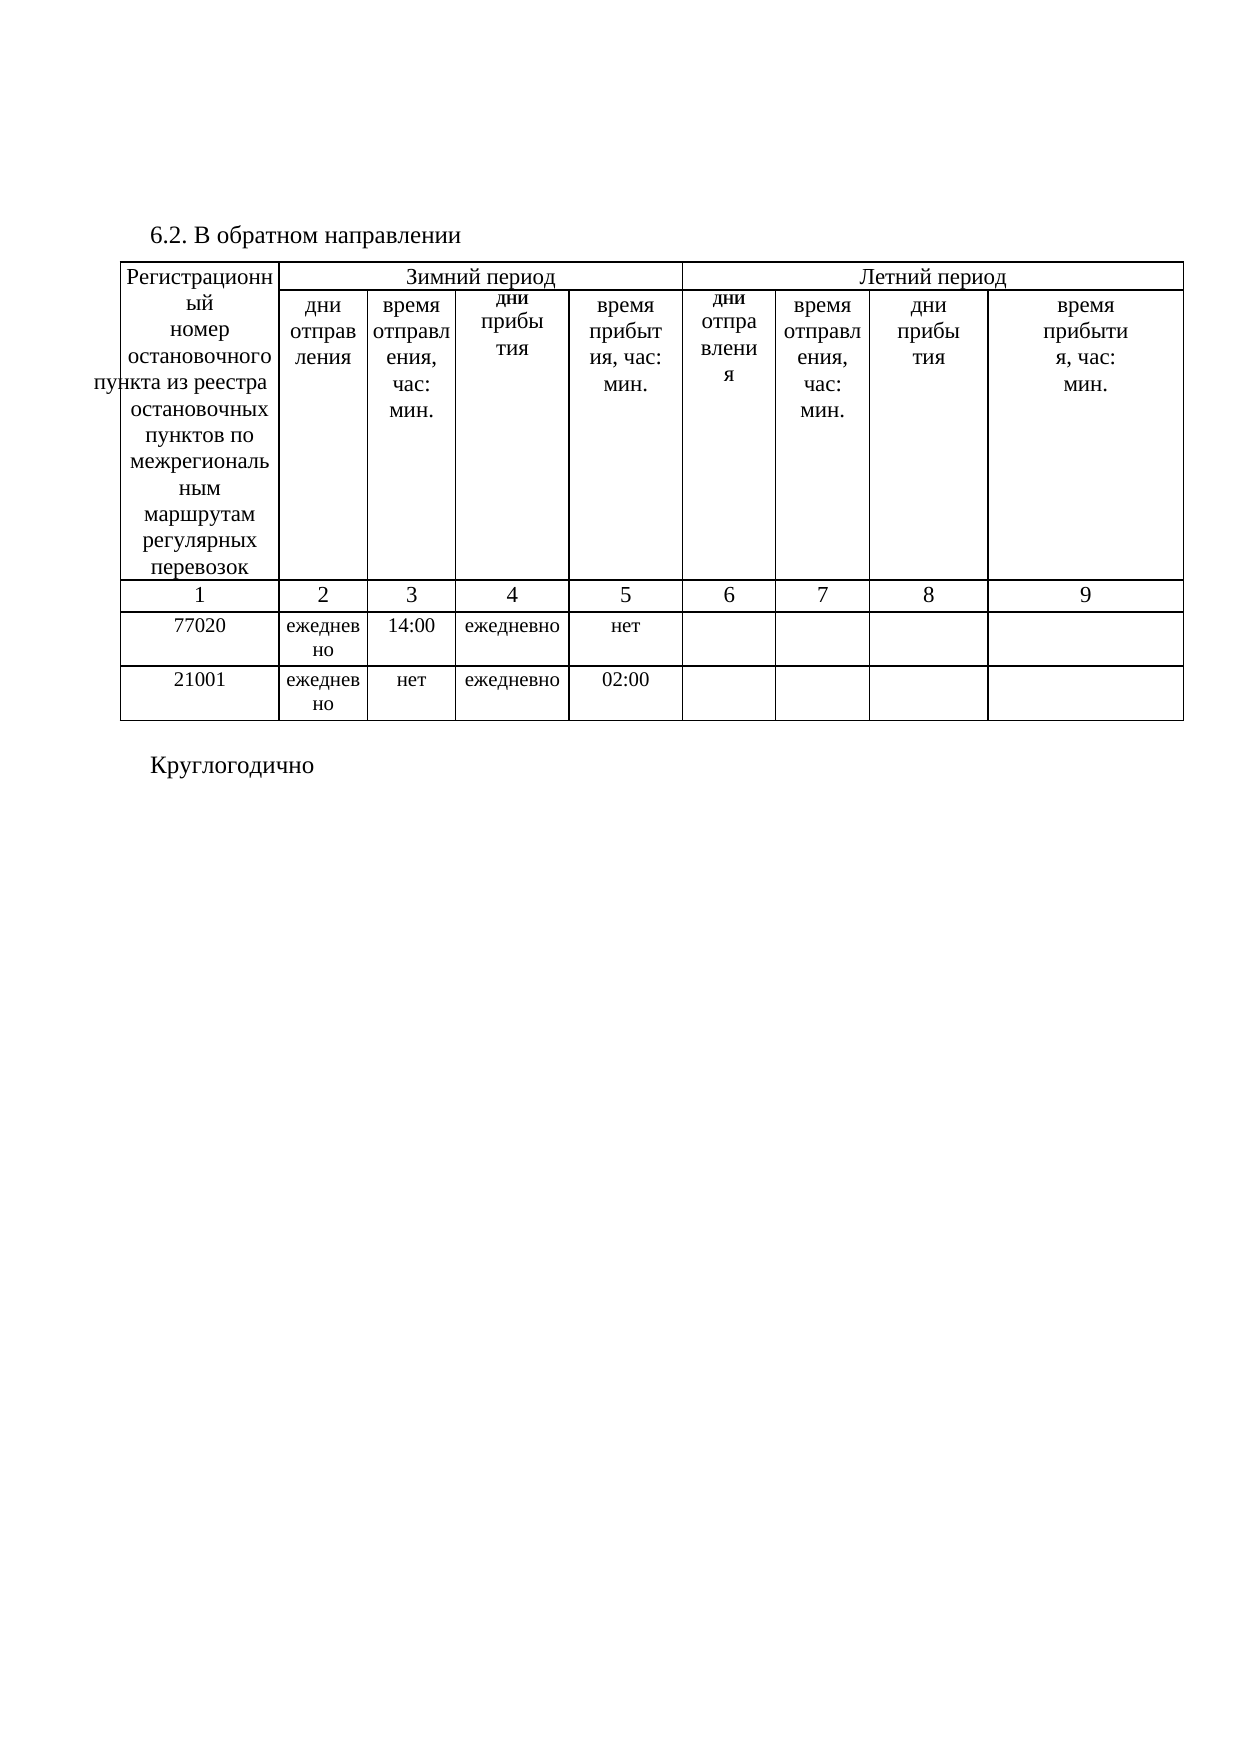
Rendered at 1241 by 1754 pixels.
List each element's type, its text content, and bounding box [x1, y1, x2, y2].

table_cell время отправл ения, час: мин. [368, 291, 455, 579]
table_cell ежедневно [456, 667, 568, 720]
table_cell [870, 613, 987, 665]
table_cell 2 [280, 581, 367, 611]
table_cell 3 [368, 581, 455, 611]
table_cell дни прибы тия [870, 291, 987, 579]
table_cell 6 [683, 581, 775, 611]
table_cell 77020 [121, 613, 278, 665]
table_cell ДНИ прибы тия [456, 291, 568, 579]
table_header Летний период [683, 263, 1183, 289]
table_cell [683, 613, 775, 665]
table_cell ДНИ отпра влени я [683, 291, 775, 579]
table_cell [776, 613, 869, 665]
table_cell 4 [456, 581, 568, 611]
text Круглогодично [150, 750, 1090, 779]
table_cell время прибыти я, час: мин. [989, 291, 1183, 579]
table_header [121, 263, 278, 579]
table_cell 8 [870, 581, 987, 611]
table_cell время прибыт ия, час: мин. [570, 291, 682, 579]
table_cell нет [570, 613, 682, 665]
table_cell [683, 667, 775, 720]
table_cell 02:00 [570, 667, 682, 720]
table_cell 5 [570, 581, 682, 611]
table_cell 14:00 [368, 613, 455, 665]
table_cell [989, 613, 1183, 665]
text 6.2. В обратном направлении [150, 220, 1090, 249]
table_cell 21001 [121, 667, 278, 720]
table_cell ежедневно [456, 613, 568, 665]
table_cell нет [368, 667, 455, 720]
table_cell 1 [121, 581, 278, 611]
table_cell время отправл ения, час: мин. [776, 291, 869, 579]
table_cell 7 [776, 581, 869, 611]
table_cell ежедневно [280, 613, 367, 665]
table_header Зимний период [280, 263, 682, 289]
table_cell дни отправ ления [280, 291, 367, 579]
table_cell [989, 667, 1183, 720]
table_cell [776, 667, 869, 720]
table_cell [870, 667, 987, 720]
table_cell 9 [989, 581, 1183, 611]
table_cell ежедневно [280, 667, 367, 720]
